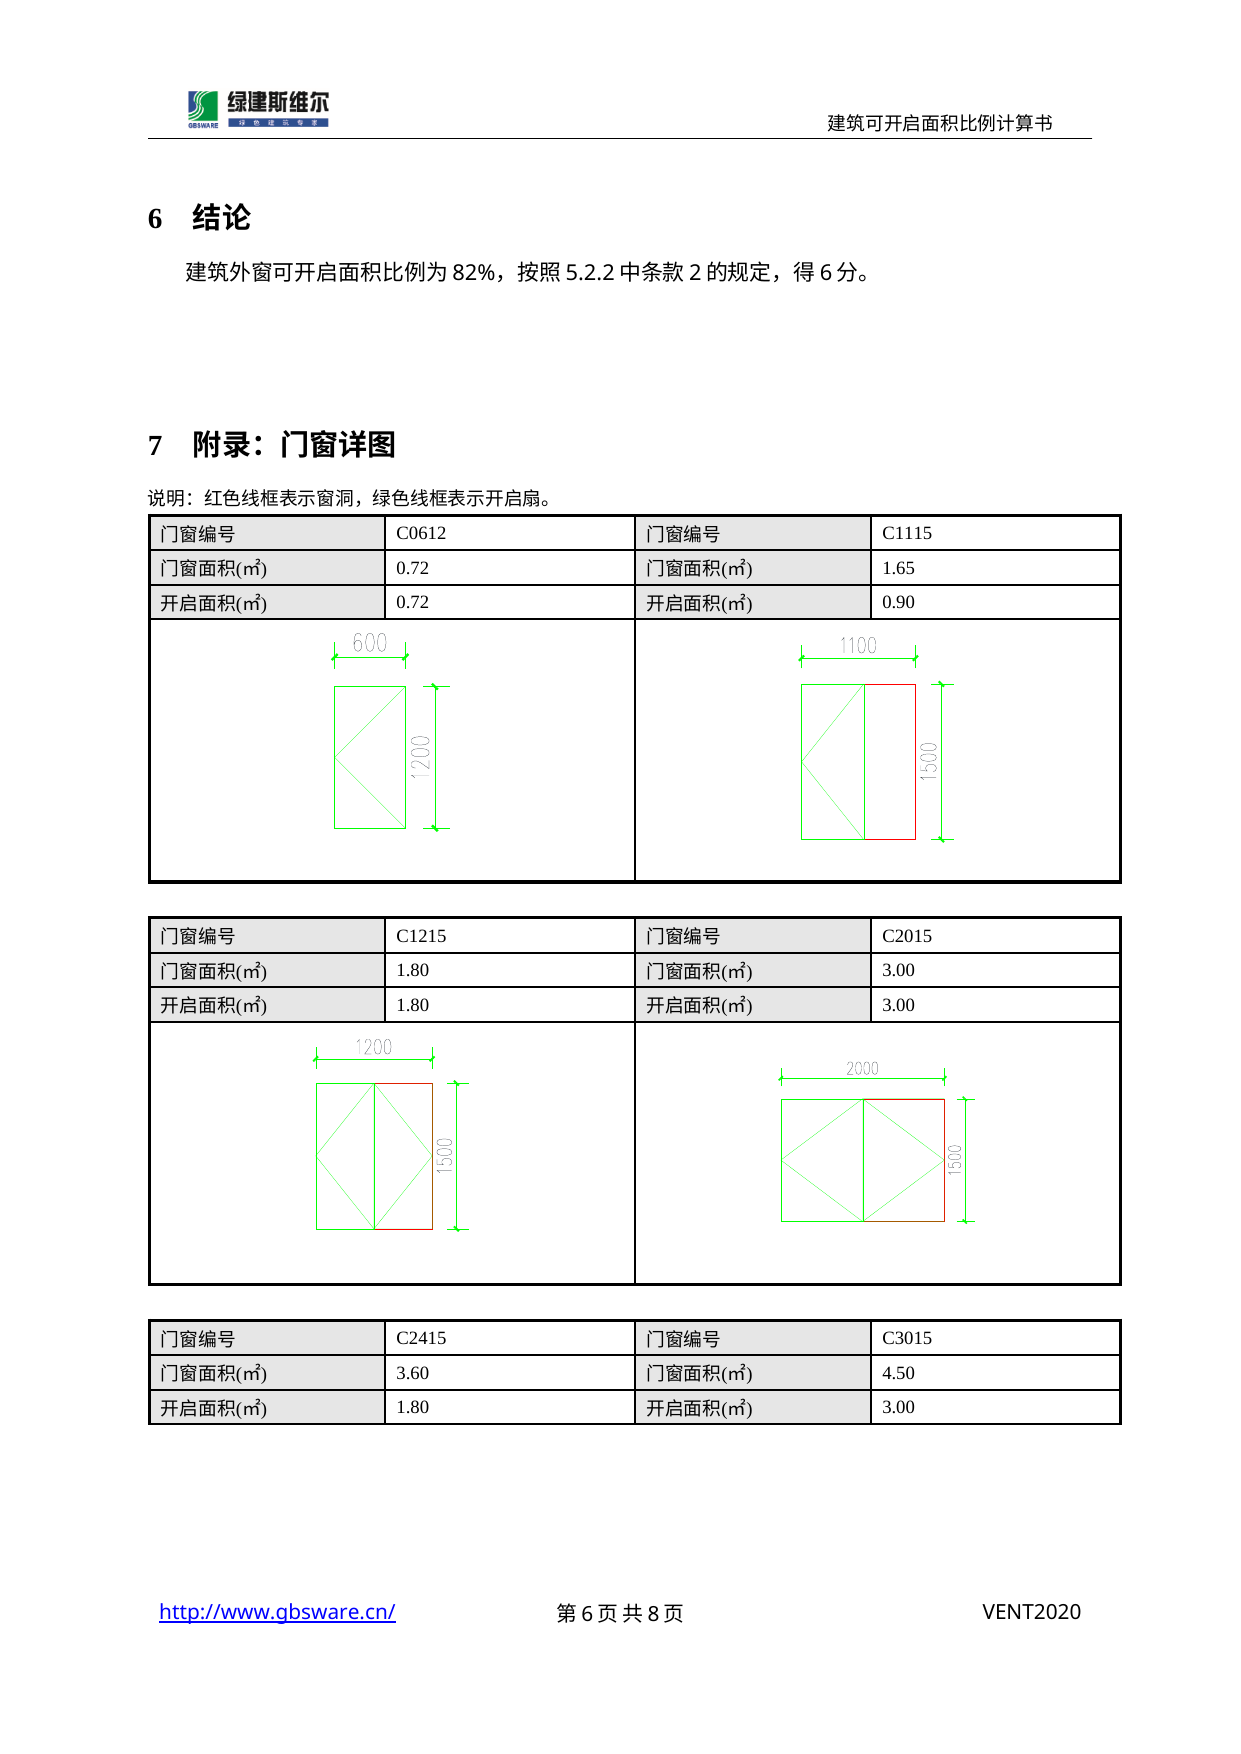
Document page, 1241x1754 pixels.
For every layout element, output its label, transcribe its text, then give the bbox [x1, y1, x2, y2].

table_cell 0.72 [386, 586, 634, 618]
table_cell 1.80 [386, 954, 634, 986]
picture [756, 1022, 1000, 1267]
table_header 门窗编号 [636, 517, 870, 549]
table_header C3015 [872, 1322, 1119, 1354]
table_cell 1.80 [386, 988, 634, 1021]
table_header 门窗编号 [151, 517, 384, 549]
table_cell 门窗面积(㎡) [636, 551, 870, 584]
table_header 门窗编号 [636, 1322, 870, 1354]
table_cell 1.80 [386, 1391, 634, 1423]
table_cell 开启面积(㎡) [151, 586, 384, 618]
table_cell 开启面积(㎡) [151, 988, 384, 1021]
table_cell 4.50 [872, 1356, 1119, 1389]
picture [187, 88, 330, 130]
picture [277, 1022, 507, 1253]
table_cell 开启面积(㎡) [636, 1391, 870, 1423]
table_header C2415 [386, 1322, 634, 1354]
table_header C1215 [386, 919, 634, 952]
table_cell 开启面积(㎡) [636, 586, 870, 618]
text 说明：红色线框表示窗洞，绿色线框表示开启扇。 [148, 481, 1092, 513]
table_cell 开启面积(㎡) [636, 988, 870, 1021]
table_cell 门窗面积(㎡) [151, 954, 384, 986]
table_cell 开启面积(㎡) [151, 1391, 384, 1423]
table_cell [151, 620, 634, 880]
table_cell 0.72 [386, 551, 634, 584]
table_cell 3.60 [386, 1356, 634, 1389]
table_cell 3.00 [872, 988, 1119, 1021]
table_cell [636, 620, 1119, 880]
table_cell 3.00 [872, 954, 1119, 986]
subtitle 结论 [148, 183, 1092, 248]
table_header 门窗编号 [151, 1322, 384, 1354]
table_cell 门窗面积(㎡) [636, 954, 870, 986]
text 建筑外窗可开启面积比例为82%，按照5.2.2中条款2的规定，得6分。 [185, 255, 1092, 287]
table_cell 门窗面积(㎡) [151, 1356, 384, 1389]
table_cell [636, 1023, 1119, 1283]
table_cell 0.90 [872, 586, 1119, 618]
table_header 门窗编号 [636, 919, 870, 952]
table_header 门窗编号 [151, 919, 384, 952]
table_cell 门窗面积(㎡) [151, 551, 384, 584]
table_cell 1.65 [872, 551, 1119, 584]
table_cell [151, 1023, 634, 1283]
subtitle 附录：门窗详图 [148, 410, 1092, 475]
table_header C0612 [386, 517, 634, 549]
table_header C1115 [872, 517, 1119, 549]
picture [756, 620, 1000, 865]
table_cell 门窗面积(㎡) [636, 1356, 870, 1389]
table_header C2015 [872, 919, 1119, 952]
table_cell 3.00 [872, 1391, 1119, 1423]
picture [277, 620, 507, 851]
